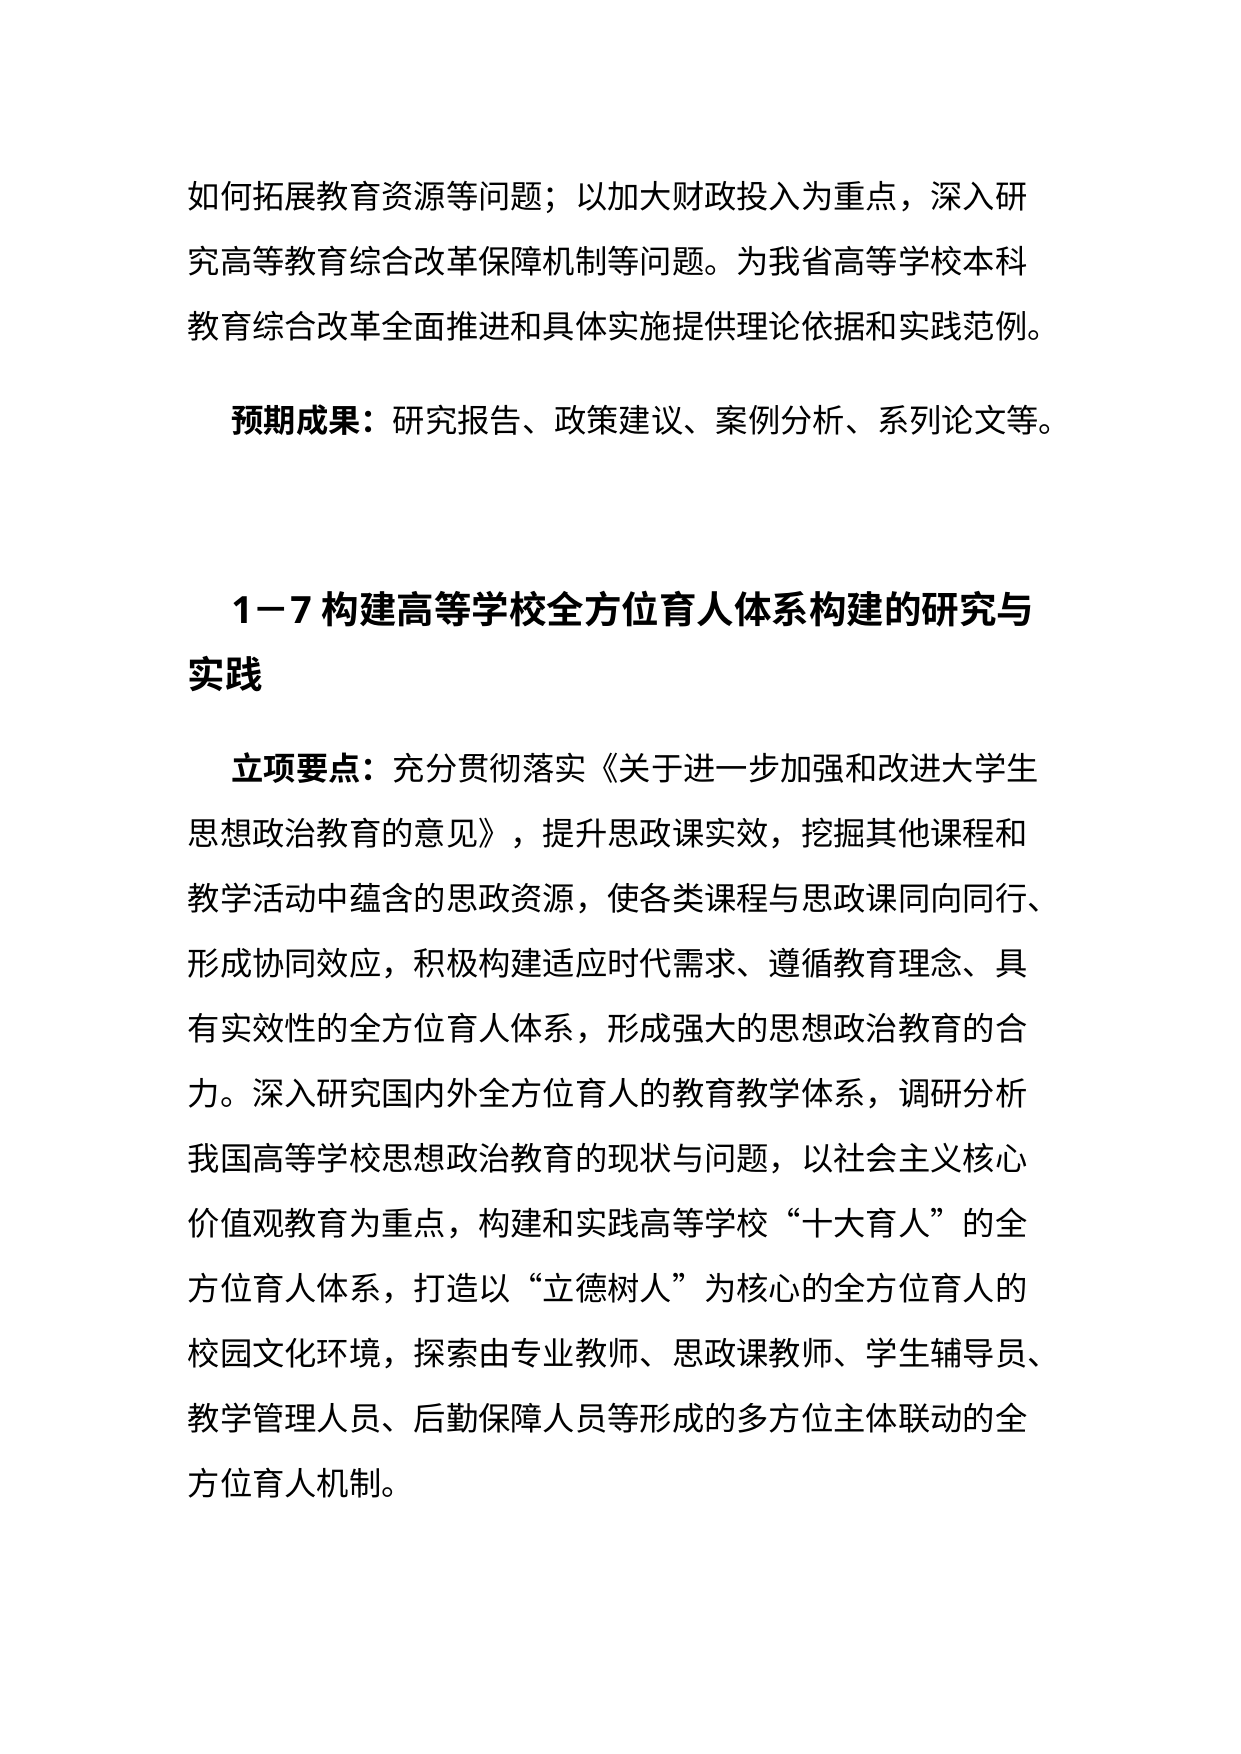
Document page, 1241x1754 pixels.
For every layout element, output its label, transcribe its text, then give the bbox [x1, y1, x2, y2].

subtitle 1－7 构建高等学校全方位育人体系构建的研究与实践 [187, 574, 1053, 704]
text 立项要点：充分贯彻落实《关于进一步加强和改进大学生思想政治教育的意见》，提升思政课实效，挖掘其他课程和教学活动中蕴含的思政资源，使各类课程与思政课同向同行、形成协同效应，积极构建适应时代需求、遵循教育理念、具有实效性的全方位育人体系，形成强大的思想政治教育的合力。深入研究国内外全方位育人的教育教学体系，调研分析我国高等学校思想政治教育的现状与问题，以社会主义核心价值观教育为重点，构建和实践高等学校“十大育人”的全方位育人体系，打造以“立德树人”为核心的全方位育人的校园文化环境，探索由专业教师、思政课教师、学生辅导员、教学管理人员、后勤保障人员等形成的多方位主体联动的全方位育人机制。 [187, 734, 1053, 1514]
text 预期成果：研究报告、政策建议、案例分析、系列论文等。 [187, 386, 1053, 451]
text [187, 162, 1053, 357]
